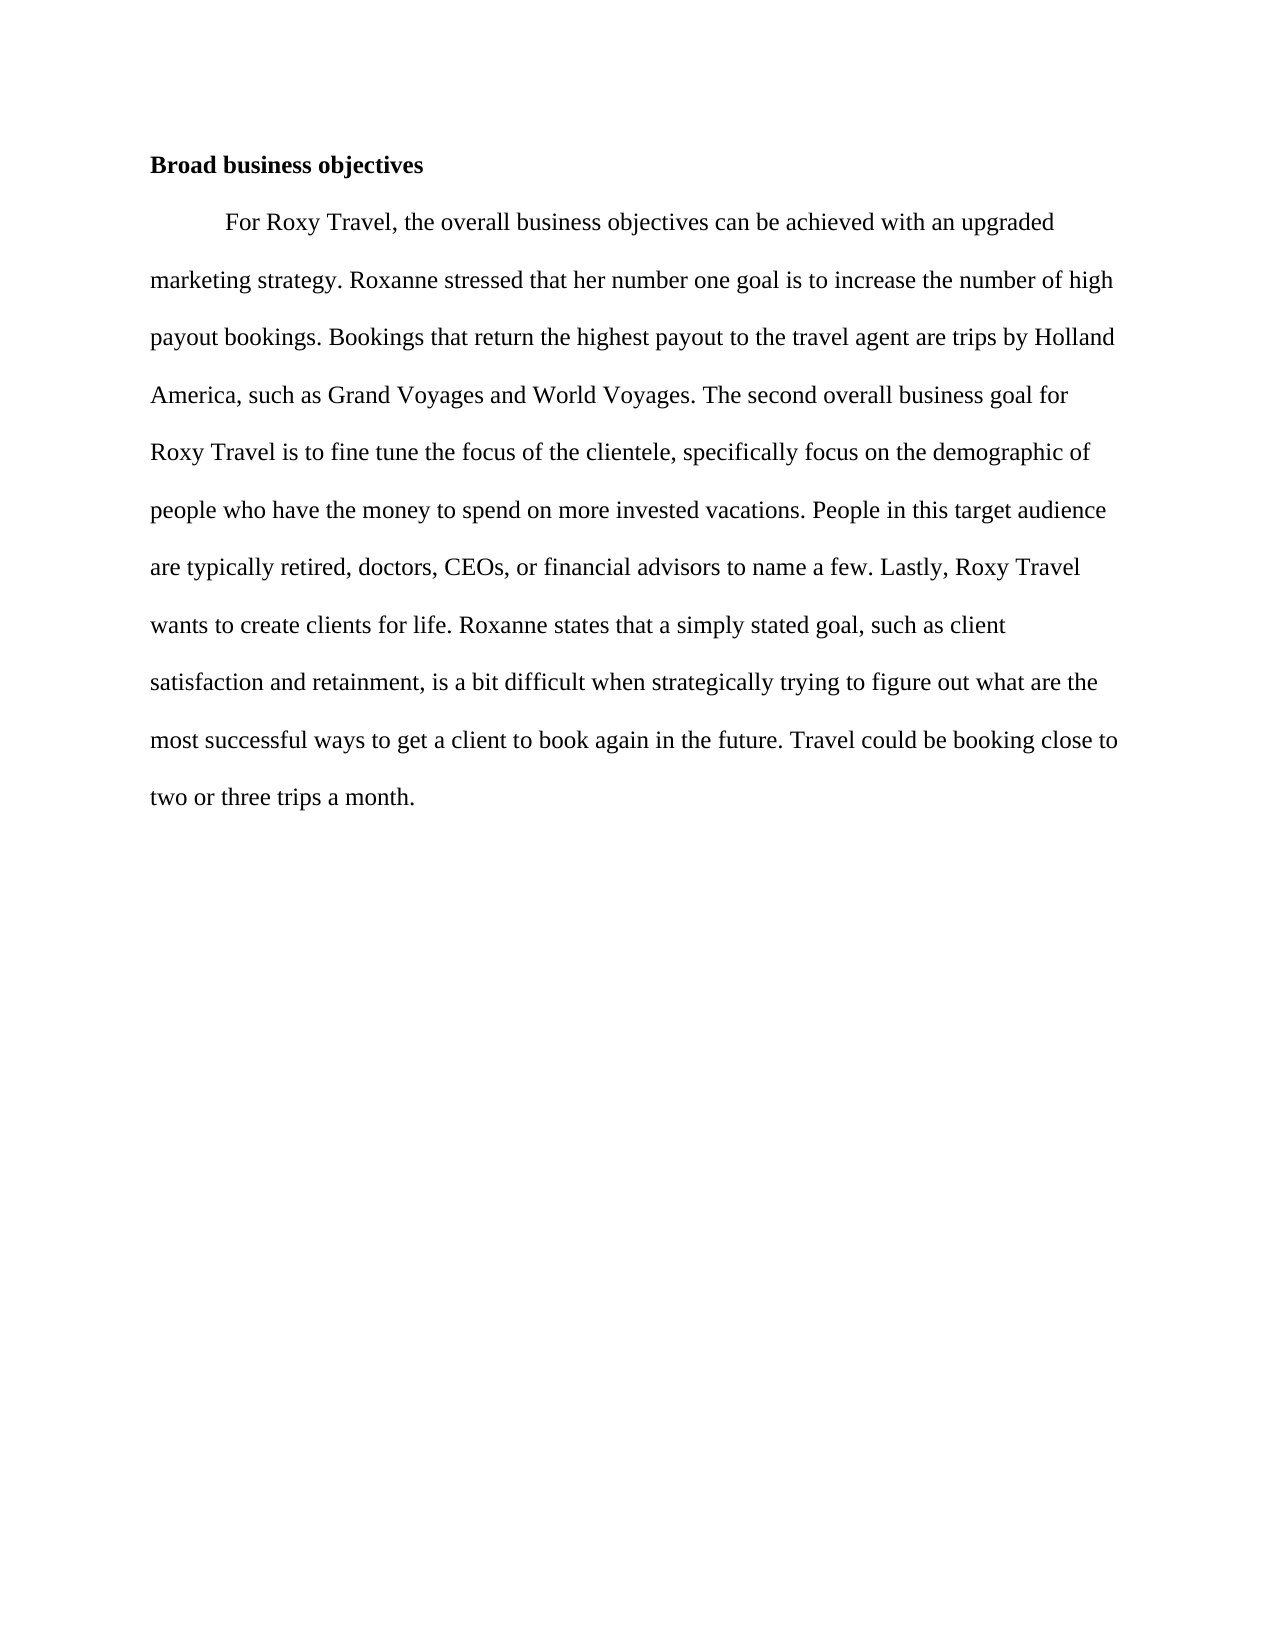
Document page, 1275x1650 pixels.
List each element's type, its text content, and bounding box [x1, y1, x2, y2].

text For Roxy Travel, the overall business objectives can be achieved with an upgraded marketing strategy. Roxanne stressed that her number one goal is to increase the number of high payout bookings. Bookings that return the highest payout to the travel agent are trips by Holland America, such as Grand Voyages and World Voyages. The second overall business goal for Roxy Travel is to fine tune the focus of the clientele, specifically focus on the demographic of people who have the money to spend on more invested vacations. People in this target audience are typically retired, doctors, CEOs, or financial advisors to name a few. Lastly, Roxy Travel wants to create clients for life. Roxanne states that a simply stated goal, such as client satisfaction and retainment, is a bit difficult when strategically trying to figure out what are the most successful ways to get a client to book again in the future. Travel could be booking close to two or three trips a month. [150, 207, 1125, 811]
text Broad business objectives [150, 150, 1125, 179]
